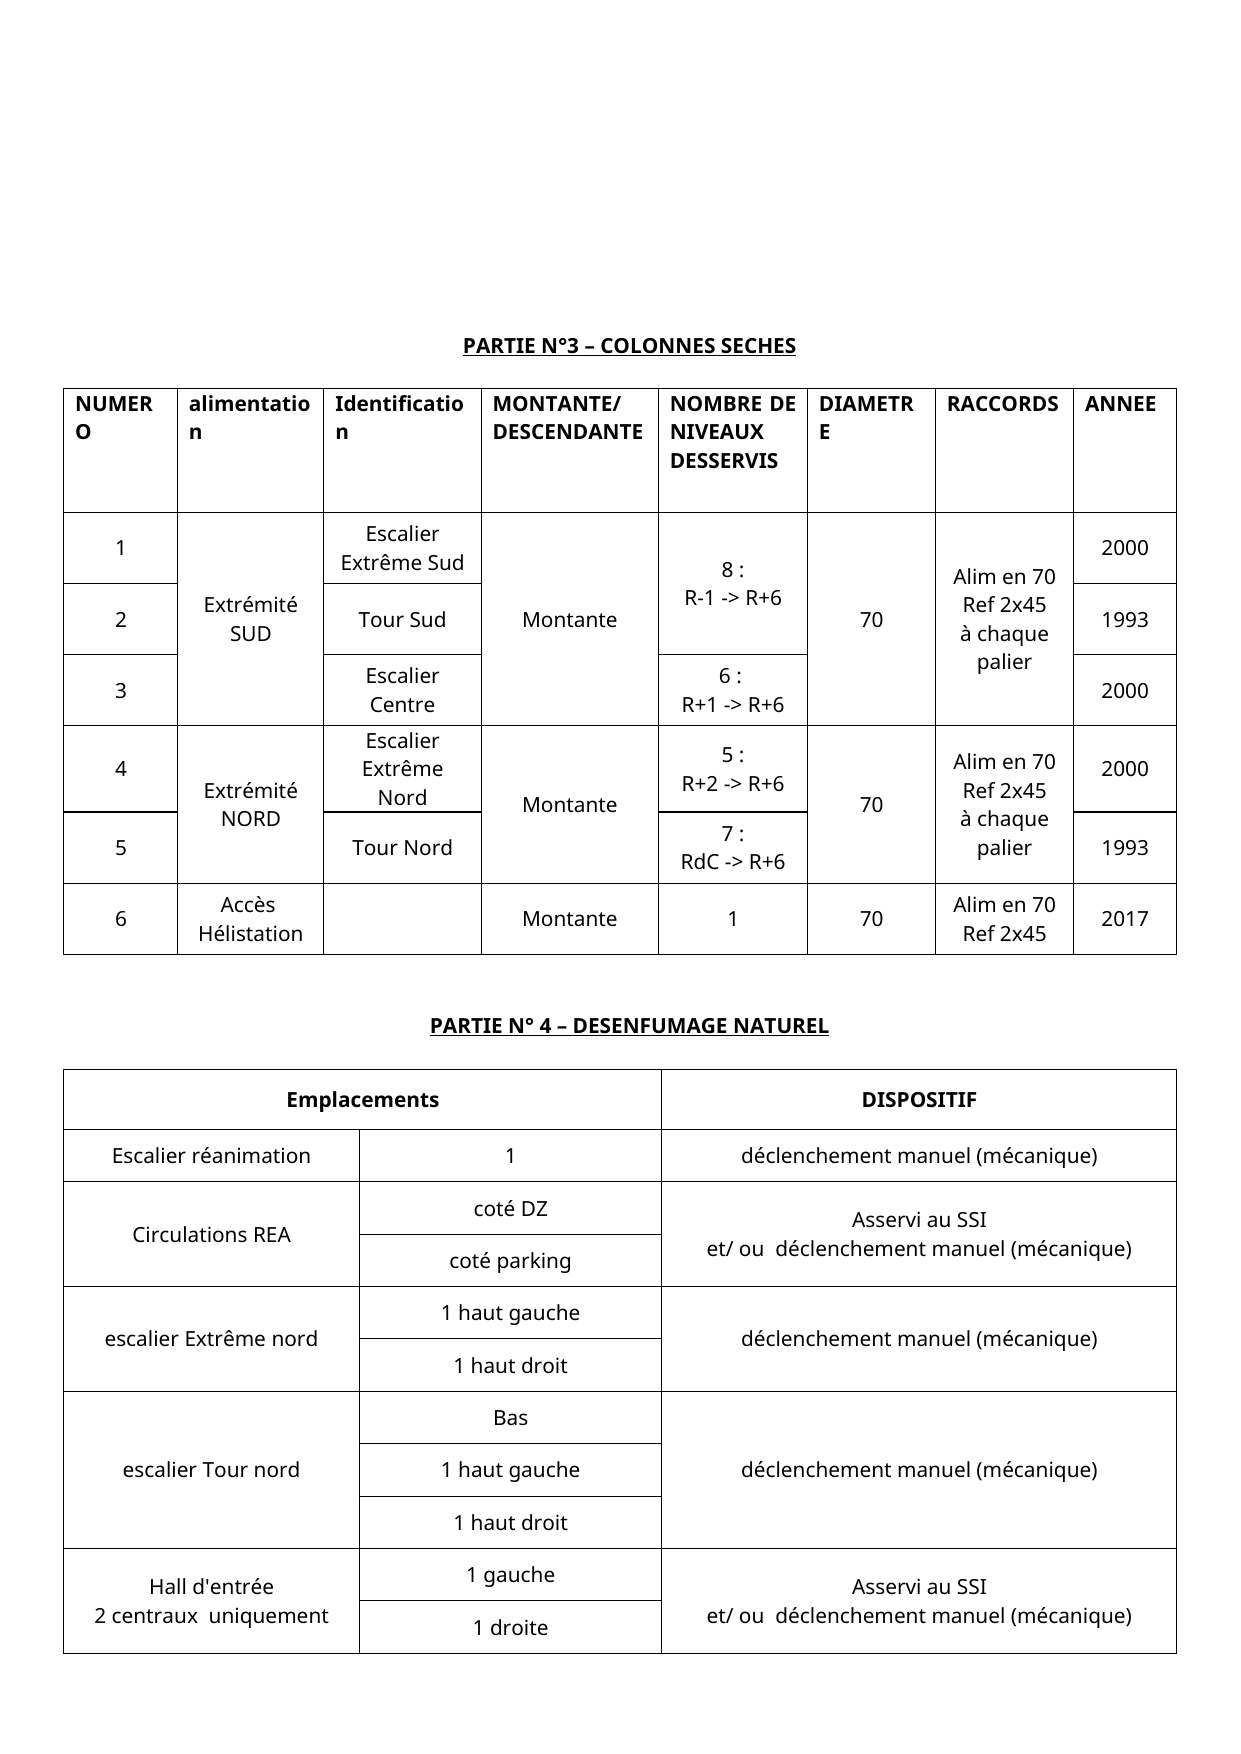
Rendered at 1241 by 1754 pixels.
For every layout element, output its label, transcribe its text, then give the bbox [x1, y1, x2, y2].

table_cell Escalier réanimation [64, 1130, 359, 1181]
table_cell escalier Extrême nord [64, 1287, 359, 1391]
table_header DISPOSITIF [662, 1070, 1176, 1129]
table_cell Alim en 70 Ref 2x45 à chaque palier [936, 726, 1073, 883]
table_cell 1 haut gauche [360, 1444, 661, 1496]
table_cell 70 [808, 726, 935, 883]
table_cell Escalier Centre [324, 655, 481, 725]
table_cell 6 : R+1 -> R+6 [659, 655, 807, 725]
table_cell déclenchement manuel (mécanique) [662, 1392, 1176, 1548]
table_cell 3 [64, 655, 177, 725]
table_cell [662, 1549, 1176, 1653]
table_cell Tour Nord [324, 813, 481, 883]
table_cell 5 [64, 813, 177, 883]
table_cell Alim en 70 Ref 2x45 à chaque palier [936, 513, 1073, 725]
table_cell Extrémité SUD [178, 513, 323, 725]
table_header MONTANTE/ DESCENDANTE [482, 389, 658, 512]
table_cell 1993 [1074, 584, 1176, 654]
table_cell 1 haut droit [360, 1339, 661, 1391]
table_cell 1993 [1074, 813, 1176, 883]
table_cell déclenchement manuel (mécanique) [662, 1287, 1176, 1391]
table_cell 1 droite [360, 1601, 661, 1653]
table_cell 2 [64, 584, 177, 654]
table_cell Escalier Extrême Sud [324, 513, 481, 583]
table_cell 8 : R-1 -> R+6 [659, 513, 807, 654]
table_header Emplacements [64, 1070, 661, 1129]
table_cell Circulations REA [64, 1182, 359, 1286]
subtitle PARTIE N°3 – COLONNES SECHES [94, 331, 1165, 359]
table_cell 70 [808, 884, 935, 954]
table_cell 1 gauche [360, 1549, 661, 1600]
table_cell Montante [482, 513, 658, 725]
table_cell 7 : RdC -> R+6 [659, 813, 807, 883]
table_cell déclenchement manuel (mécanique) [662, 1130, 1176, 1181]
table_header NUMERO [64, 389, 177, 512]
table_cell 70 [808, 513, 935, 725]
table_cell 1 haut droit [360, 1497, 661, 1548]
table_header Identification [324, 389, 481, 512]
table_cell 2000 [1074, 513, 1176, 583]
table_cell 2017 [1074, 884, 1176, 954]
table_cell 4 [64, 726, 177, 811]
table_cell Extrémité NORD [178, 726, 323, 883]
table_cell 1 [360, 1130, 661, 1181]
table_cell Bas [360, 1392, 661, 1443]
table_cell Montante [482, 726, 658, 883]
table_cell Escalier Extrême Nord [324, 726, 481, 811]
table_cell 1 haut gauche [360, 1287, 661, 1338]
table_cell Montante [482, 884, 658, 954]
table_cell 1 [659, 884, 807, 954]
table_cell Asservi au SSI et/ ou déclenchement manuel (mécanique) [662, 1182, 1176, 1286]
table_cell 2000 [1074, 726, 1176, 811]
table_header alimentation [178, 389, 323, 512]
subtitle PARTIE N° 4 – DESENFUMAGE NATUREL [94, 1012, 1165, 1040]
table_header DIAMETRE [808, 389, 935, 512]
table_cell escalier Tour nord [64, 1392, 359, 1548]
table_cell coté parking [360, 1235, 661, 1286]
table_cell 2000 [1074, 655, 1176, 725]
table_header RACCORDS [936, 389, 1073, 512]
table_cell Tour Sud [324, 584, 481, 654]
table_cell Alim en 70 Ref 2x45 [936, 884, 1073, 954]
table_cell [324, 884, 481, 954]
table_cell 1 [64, 513, 177, 583]
table_cell 6 [64, 884, 177, 954]
table_cell 5 : R+2 -> R+6 [659, 726, 807, 811]
table_cell Accès Hélistation [178, 884, 323, 954]
table_cell Hall d'entrée 2 centraux uniquement [64, 1549, 359, 1653]
table_header NOMBRE DE NIVEAUX DESSERVIS [659, 389, 807, 512]
table_cell coté DZ [360, 1182, 661, 1233]
table_header ANNEE [1074, 389, 1176, 512]
